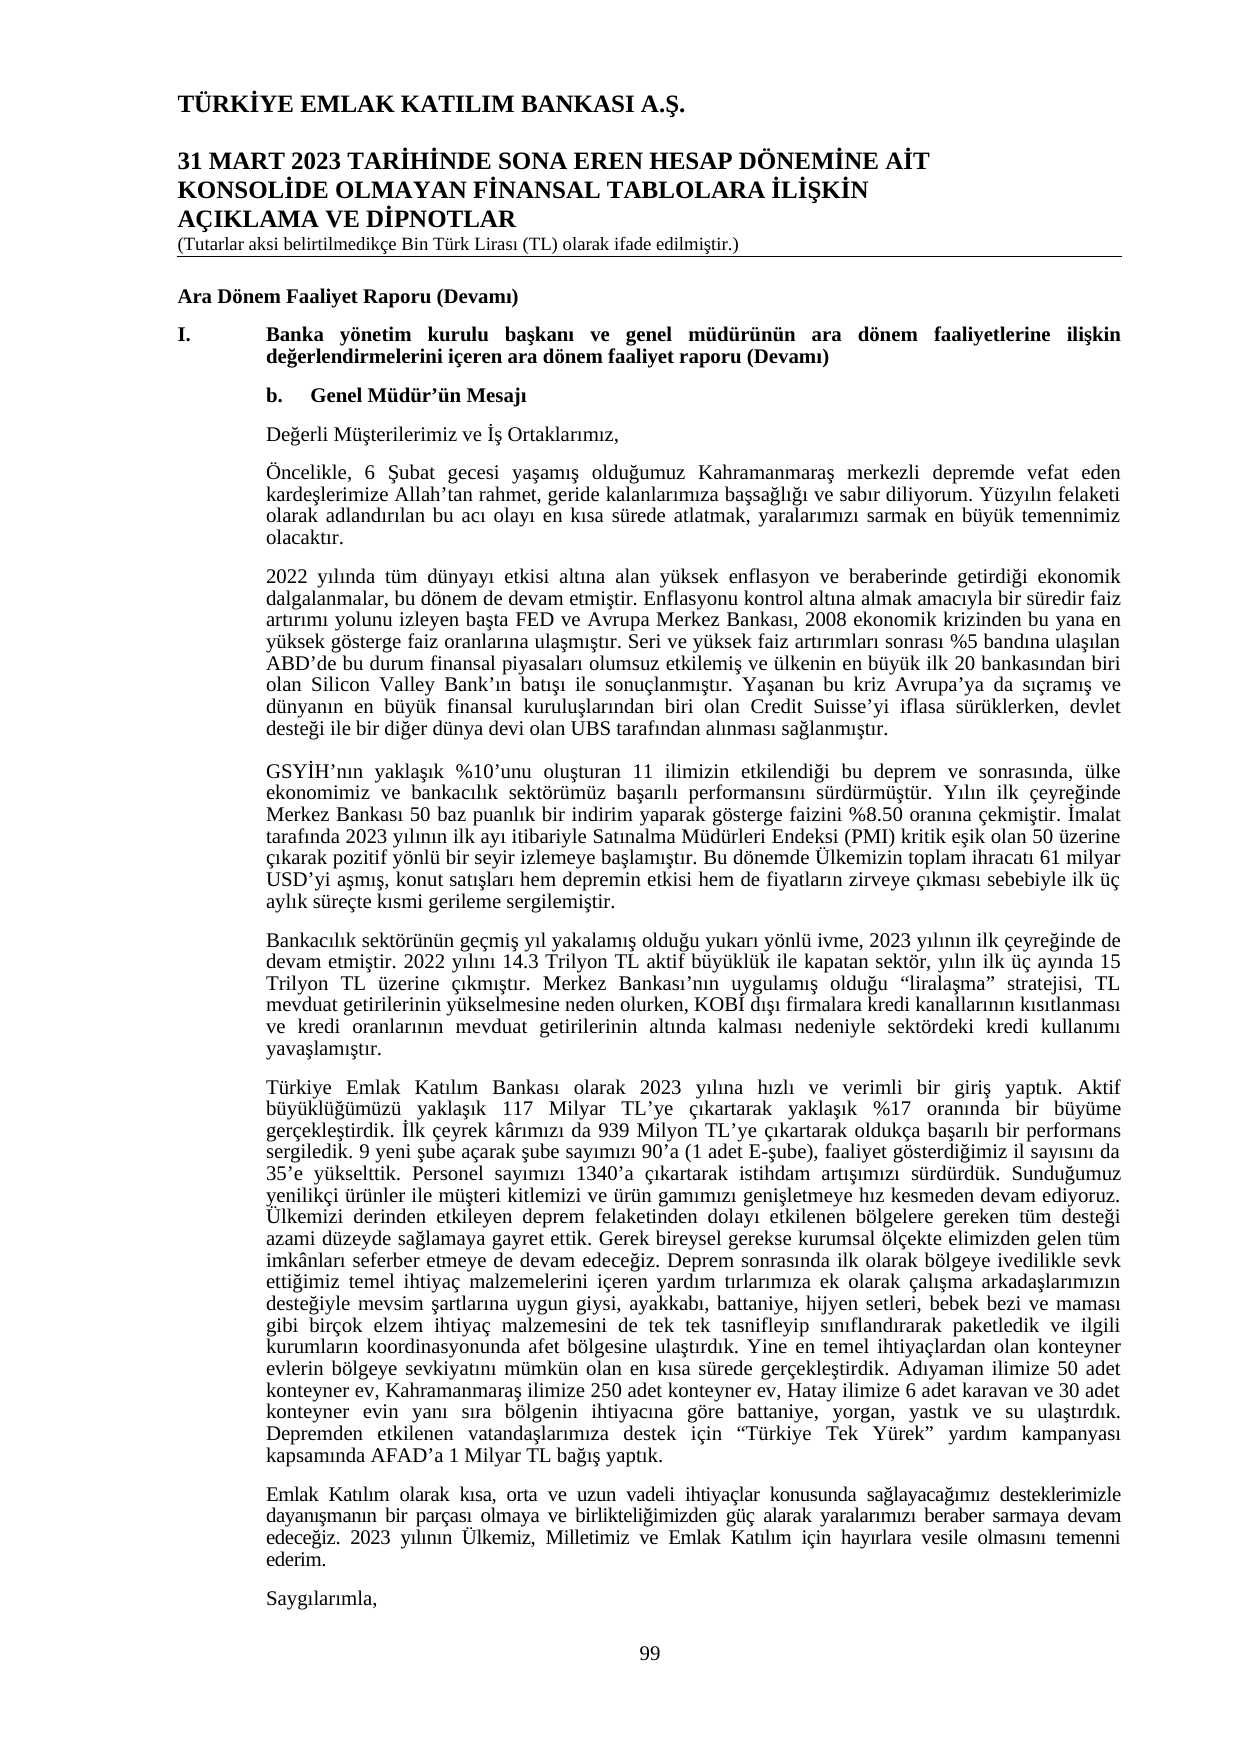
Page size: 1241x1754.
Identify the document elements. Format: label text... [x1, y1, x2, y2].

text Saygılarımla, [266, 1588, 1122, 1609]
text Türkiye Emlak Katılım Bankası olarak 2023 yılına hızlı ve verimli bir giriş yaptık. Aktif büyüklüğümüzü yaklaşık 117 Milyar TL’ye çıkartarak yaklaşık %17 oranında bir büyüme gerçekleştirdik. İlk çeyrek kârımızı da 939 Milyon TL’ye çıkartarak oldukça başarılı bir performans sergiledik. 9 yeni şube açarak şube sayımızı 90’a (1 adet E-şube), faaliyet gösterdiğimiz il sayısını da 35’e yükselttik. Personel sayımızı 1340’a çıkartarak istihdam artışımızı sürdürdük. Sunduğumuz yenilikçi ürünler ile müşteri kitlemizi ve ürün gamımızı genişletmeye hız kesmeden devam ediyoruz. Ülkemizi derinden etkileyen deprem felaketinden dolayı etkilenen bölgelere gereken tüm desteği azami düzeyde sağlamaya gayret ettik. Gerek bireysel gerekse kurumsal ölçekte elimizden gelen tüm imkânları seferber etmeye de devam edeceğiz. Deprem sonrasında ilk olarak bölgeye ivedilikle sevk ettiğimiz temel ihtiyaç malzemelerini içeren yardım tırlarımıza ek olarak çalışma arkadaşlarımızın desteğiyle mevsim şartlarına uygun giysi, ayakkabı, battaniye, hijyen setleri, bebek bezi ve maması gibi birçok elzem ihtiyaç malzemesini de tek tek tasnifleyip sınıflandırarak paketledik ve ilgili kurumların koordinasyonunda afet bölgesine ulaştırdık. Yine en temel ihtiyaçlardan olan konteyner evlerin bölgeye sevkiyatını mümkün olan en kısa sürede gerçekleştirdik. Adıyaman ilimize 50 adet konteyner ev, Kahramanmaraş ilimize 250 adet konteyner ev, Hatay ilimize 6 adet karavan ve 30 adet konteyner evin yanı sıra bölgenin ihtiyacına göre battaniye, yorgan, yastık ve su ulaştırdık. Depremden etkilenen vatandaşlarımıza destek için “Türkiye Tek Yürek” yardım kampanyası kapsamında AFAD’a 1 Milyar TL bağış yaptık. [266, 1077, 1122, 1467]
text GSYİH’nın yaklaşık %10’unu oluşturan 11 ilimizin etkilendiği bu deprem ve sonrasında, ülke ekonomimiz ve bankacılık sektörümüz başarılı performansını sürdürmüştür. Yılın ilk çeyreğinde Merkez Bankası 50 baz puanlık bir indirim yaparak gösterge faizini %8.50 oranına çekmiştir. İmalat tarafında 2023 yılının ilk ayı itibariyle Satınalma Müdürleri Endeksi (PMI) kritik eşik olan 50 üzerine çıkarak pozitif yönlü bir seyir izlemeye başlamıştır. Bu dönemde Ülkemizin toplam ihracatı 61 milyar USD’yi aşmış, konut satışları hem depremin etkisi hem de fiyatların zirveye çıkması sebebiyle ilk üç aylık süreçte kısmi gerileme sergilemiştir. [266, 761, 1122, 913]
text Ara Dönem Faaliyet Raporu (Devamı) [177, 286, 1122, 307]
text Değerli Müşterilerimiz ve İş Ortaklarımız, [266, 424, 1122, 445]
text Bankacılık sektörünün geçmiş yıl yakalamış olduğu yukarı yönlü ivme, 2023 yılının ilk çeyreğinde de devam etmiştir. 2022 yılını 14.3 Trilyon TL aktif büyüklük ile kapatan sektör, yılın ilk üç ayında 15 Trilyon TL üzerine çıkmıştır. Merkez Bankası’nın uygulamış olduğu “liralaşma” stratejisi, TL mevduat getirilerinin yükselmesine neden olurken, KOBİ dışı firmalara kredi kanallarının kısıtlanması ve kredi oranlarının mevduat getirilerinin altında kalması nedeniyle sektördeki kredi kullanımı yavaşlamıştır. [266, 930, 1122, 1060]
list Genel Müdür’ün Mesajı [266, 385, 1122, 407]
text Emlak Katılım olarak kısa, orta ve uzun vadeli ihtiyaçlar konusunda sağlayacağımız desteklerimizle dayanışmanın bir parçası olmaya ve birlikteliğimizden güç alarak yaralarımızı beraber sarmaya devam edeceğiz. 2023 yılının Ülkemiz, Milletimiz ve Emlak Katılım için hayırlara vesile olmasını temenni ederim. [266, 1484, 1122, 1571]
text Öncelikle, 6 Şubat gecesi yaşamış olduğumuz Kahramanmaraş merkezli depremde vefat eden kardeşlerimize Allah’tan rahmet, geride kalanlarımıza başsağlığı ve sabır diliyorum. Yüzyılın felaketi olarak adlandırılan bu acı olayı en kısa sürede atlatmak, yaralarımızı sarmak en büyük temennimiz olacaktır. [266, 462, 1122, 549]
list Banka yönetim kurulu başkanı ve genel müdürünün ara dönem faaliyetlerine ilişkin değerlendirmelerini içeren ara dönem faaliyet raporu (Devamı) [177, 324, 1122, 368]
text 2022 yılında tüm dünyayı etkisi altına alan yüksek enflasyon ve beraberinde getirdiği ekonomik dalgalanmalar, bu dönem de devam etmiştir. Enflasyonu kontrol altına almak amacıyla bir süredir faiz artırımı yolunu izleyen başta FED ve Avrupa Merkez Bankası, 2008 ekonomik krizinden bu yana en yüksek gösterge faiz oranlarına ulaşmıştır. Seri ve yüksek faiz artırımları sonrası %5 bandına ulaşılan ABD’de bu durum finansal piyasaları olumsuz etkilemiş ve ülkenin en büyük ilk 20 bankasından biri olan Silicon Valley Bank’ın batışı ile sonuçlanmıştır. Yaşanan bu kriz Avrupa’ya da sıçramış ve dünyanın en büyük finansal kuruluşlarından biri olan Credit Suisse’yi iflasa sürüklerken, devlet desteği ile bir diğer dünya devi olan UBS tarafından alınması sağlanmıştır. [266, 566, 1122, 739]
